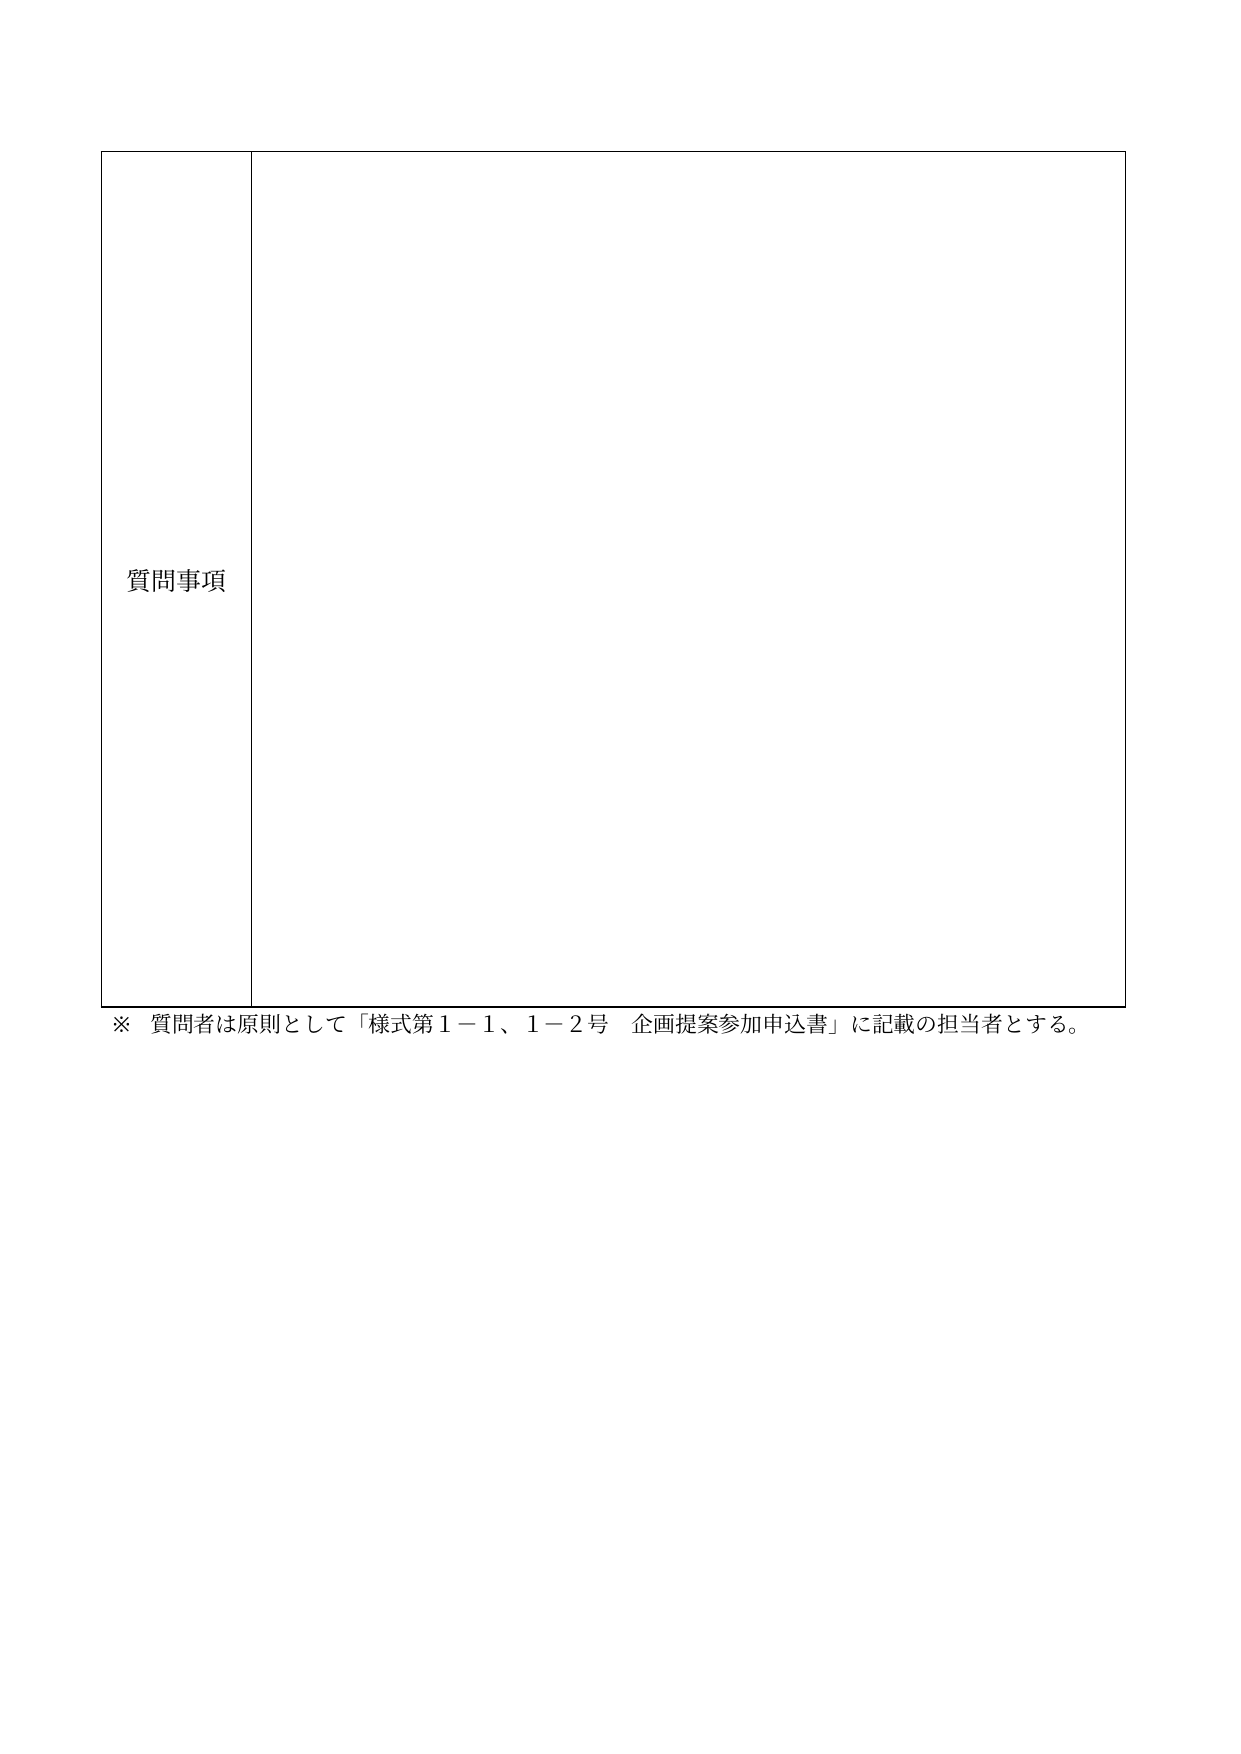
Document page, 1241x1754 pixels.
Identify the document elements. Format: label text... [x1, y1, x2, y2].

list 質問者は原則として「様式第１－１、１－２号 企画提案参加申込書」に記載の担当者とする。 [112, 1007, 1128, 1039]
table_header [252, 152, 1125, 1006]
table_header 質問事項 [102, 152, 251, 1006]
